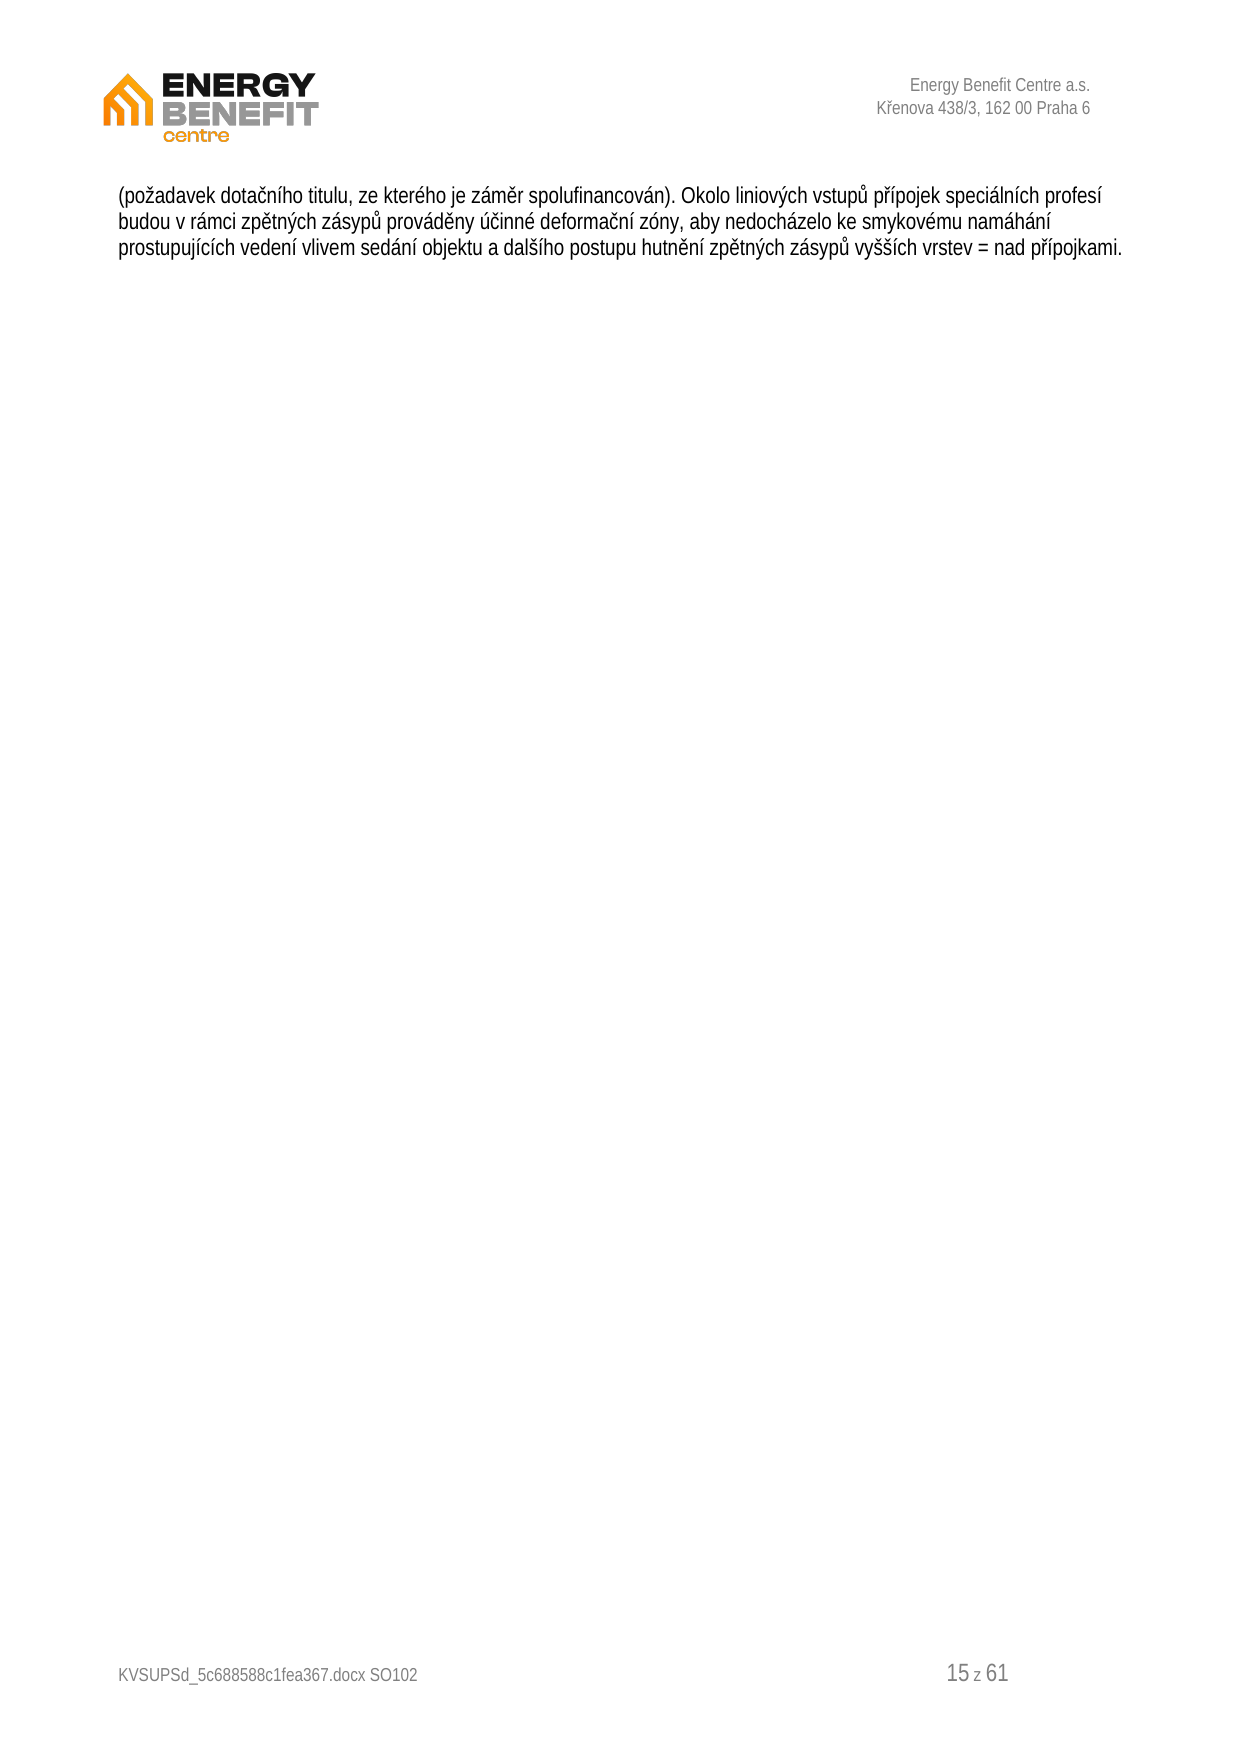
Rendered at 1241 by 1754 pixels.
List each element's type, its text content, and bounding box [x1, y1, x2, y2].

picture [103, 73, 319, 142]
